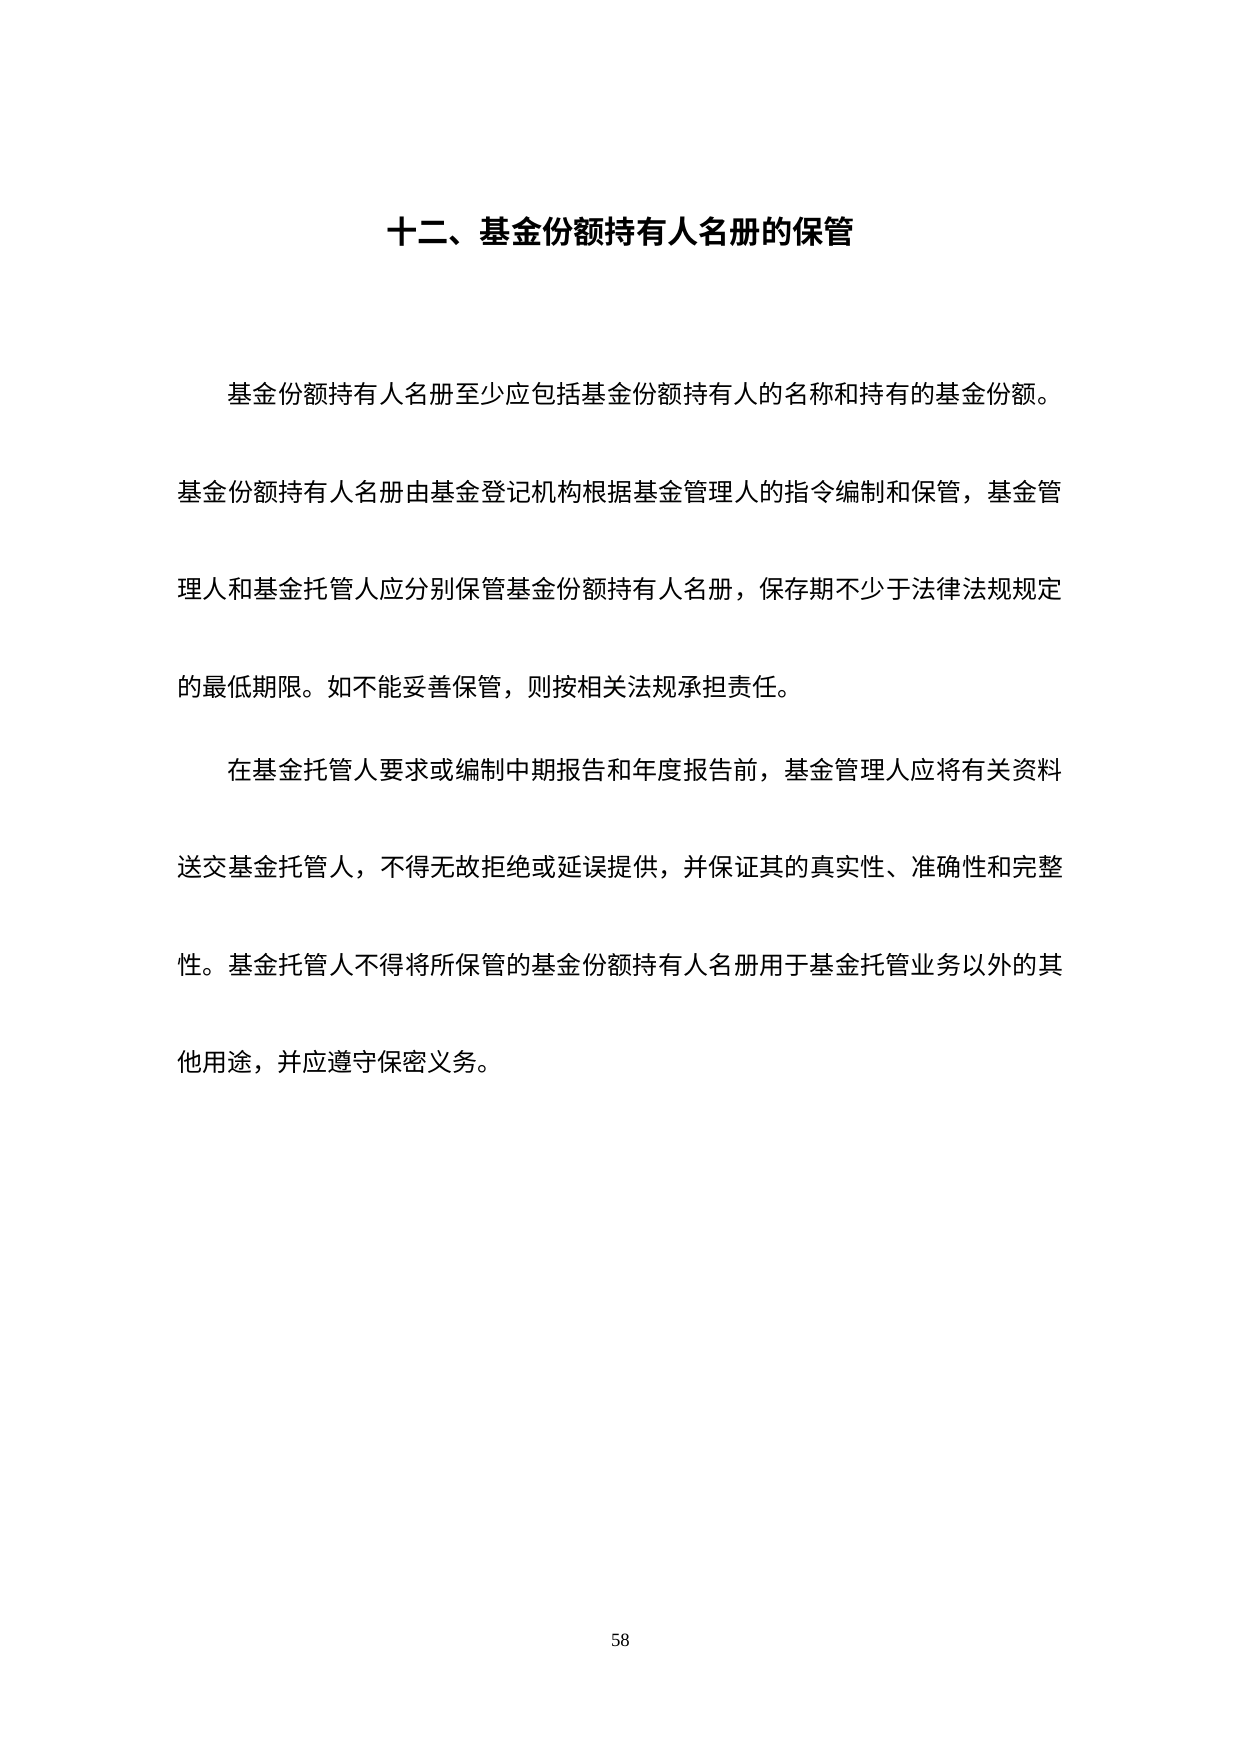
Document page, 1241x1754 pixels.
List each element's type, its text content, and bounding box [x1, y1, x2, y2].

text 在基金托管人要求或编制中期报告和年度报告前，基金管理人应将有关资料送交基金托管人，不得无故拒绝或延误提供，并保证其的真实性、准确性和完整性。基金托管人不得将所保管的基金份额持有人名册用于基金托管业务以外的其他用途，并应遵守保密义务。 [177, 736, 1063, 1093]
subtitle 十二、基金份额持有人名册的保管 [177, 197, 1063, 262]
text 基金份额持有人名册至少应包括基金份额持有人的名称和持有的基金份额。基金份额持有人名册由基金登记机构根据基金管理人的指令编制和保管，基金管理人和基金托管人应分别保管基金份额持有人名册，保存期不少于法律法规规定的最低期限。如不能妥善保管，则按相关法规承担责任。 [177, 360, 1063, 718]
